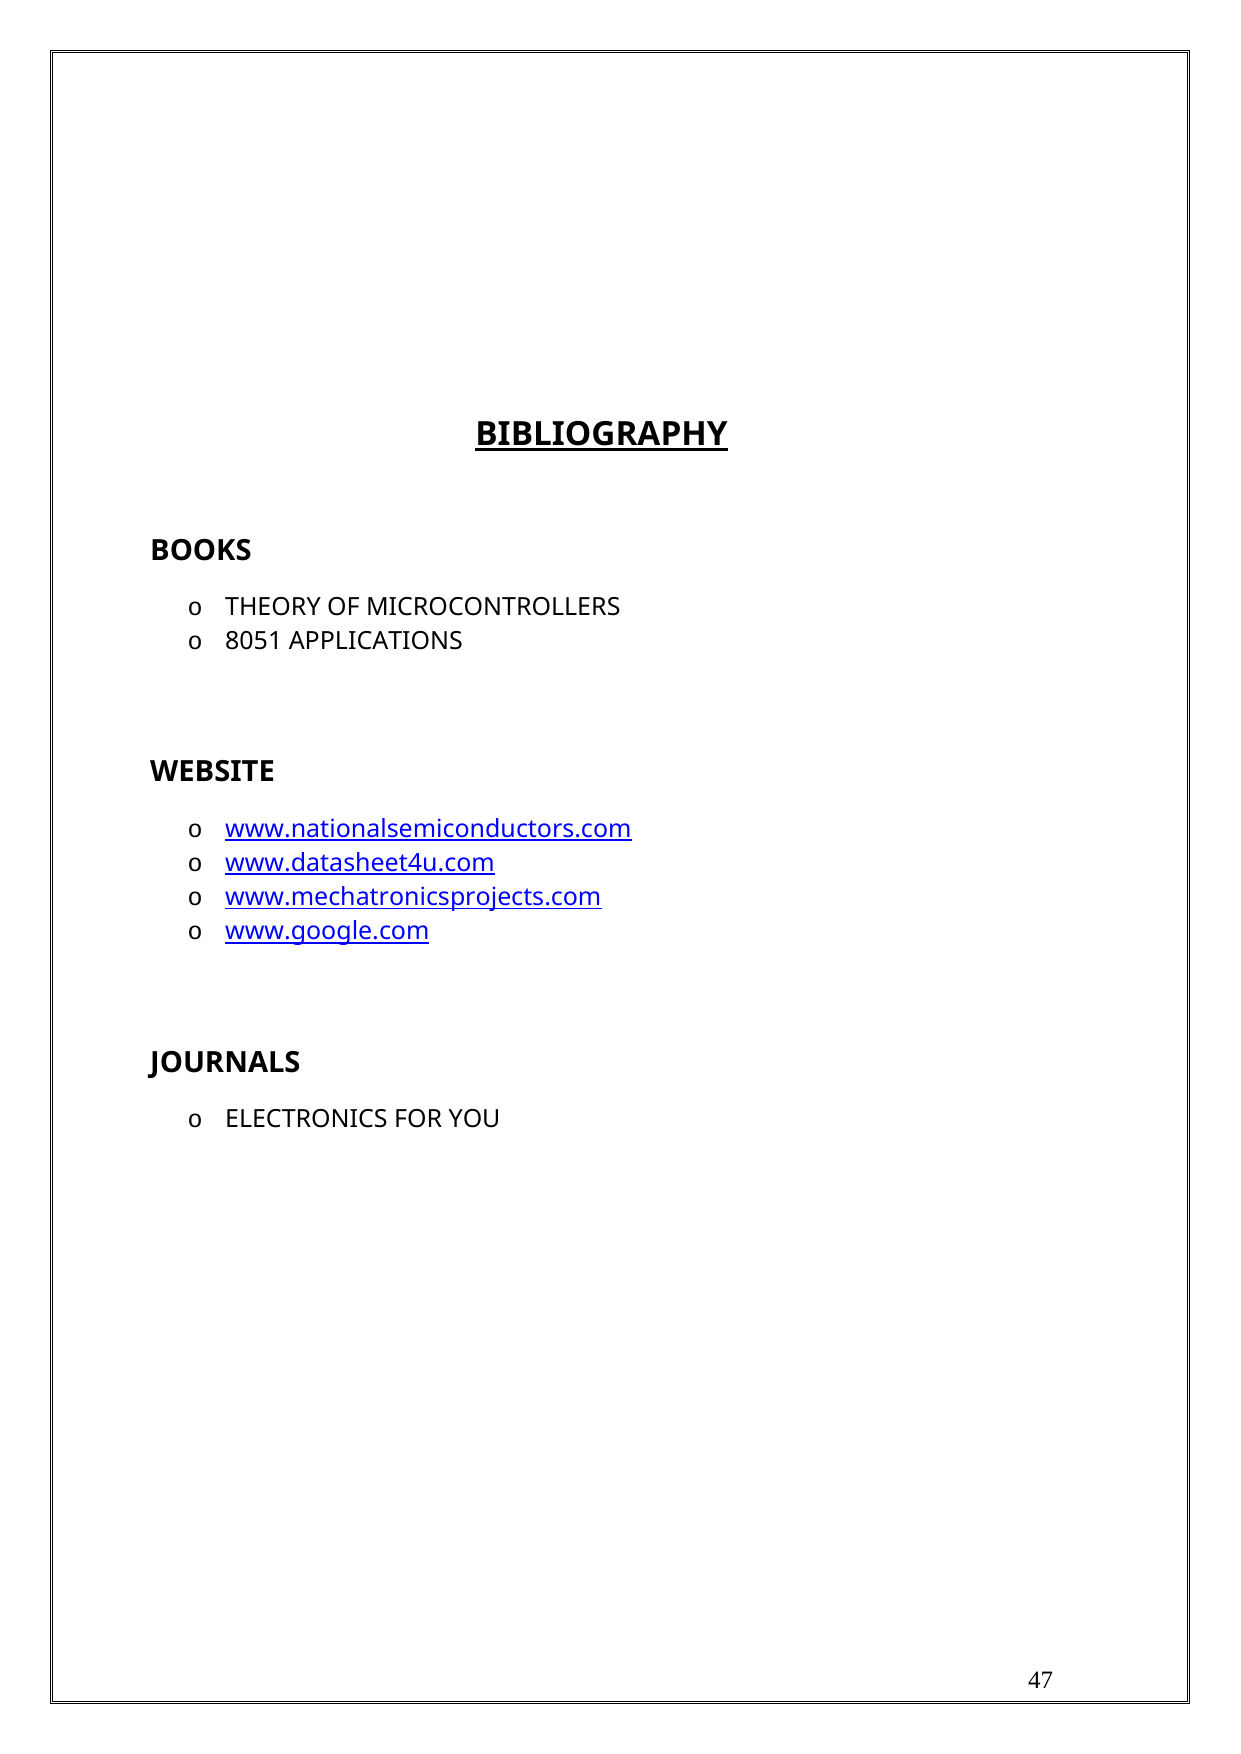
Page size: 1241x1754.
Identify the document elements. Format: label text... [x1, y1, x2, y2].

text JOURNALS [150, 1041, 1053, 1081]
list THEORY OF MICROCONTROLLERS [187, 589, 1053, 623]
list www.datasheet4u.com [187, 844, 1053, 879]
list www.nationalsemiconductors.com [187, 810, 1053, 844]
text BOOKS [150, 529, 1053, 569]
text WEBSITE [150, 751, 1053, 790]
list 8051 APPLICATIONS [187, 623, 1053, 657]
list www.mechatronicsprojects.com [187, 879, 1053, 913]
list www.google.com [187, 913, 1053, 947]
text BIBLIOGRAPHY [150, 410, 1053, 455]
list ELECTRONICS FOR YOU [187, 1100, 1053, 1134]
